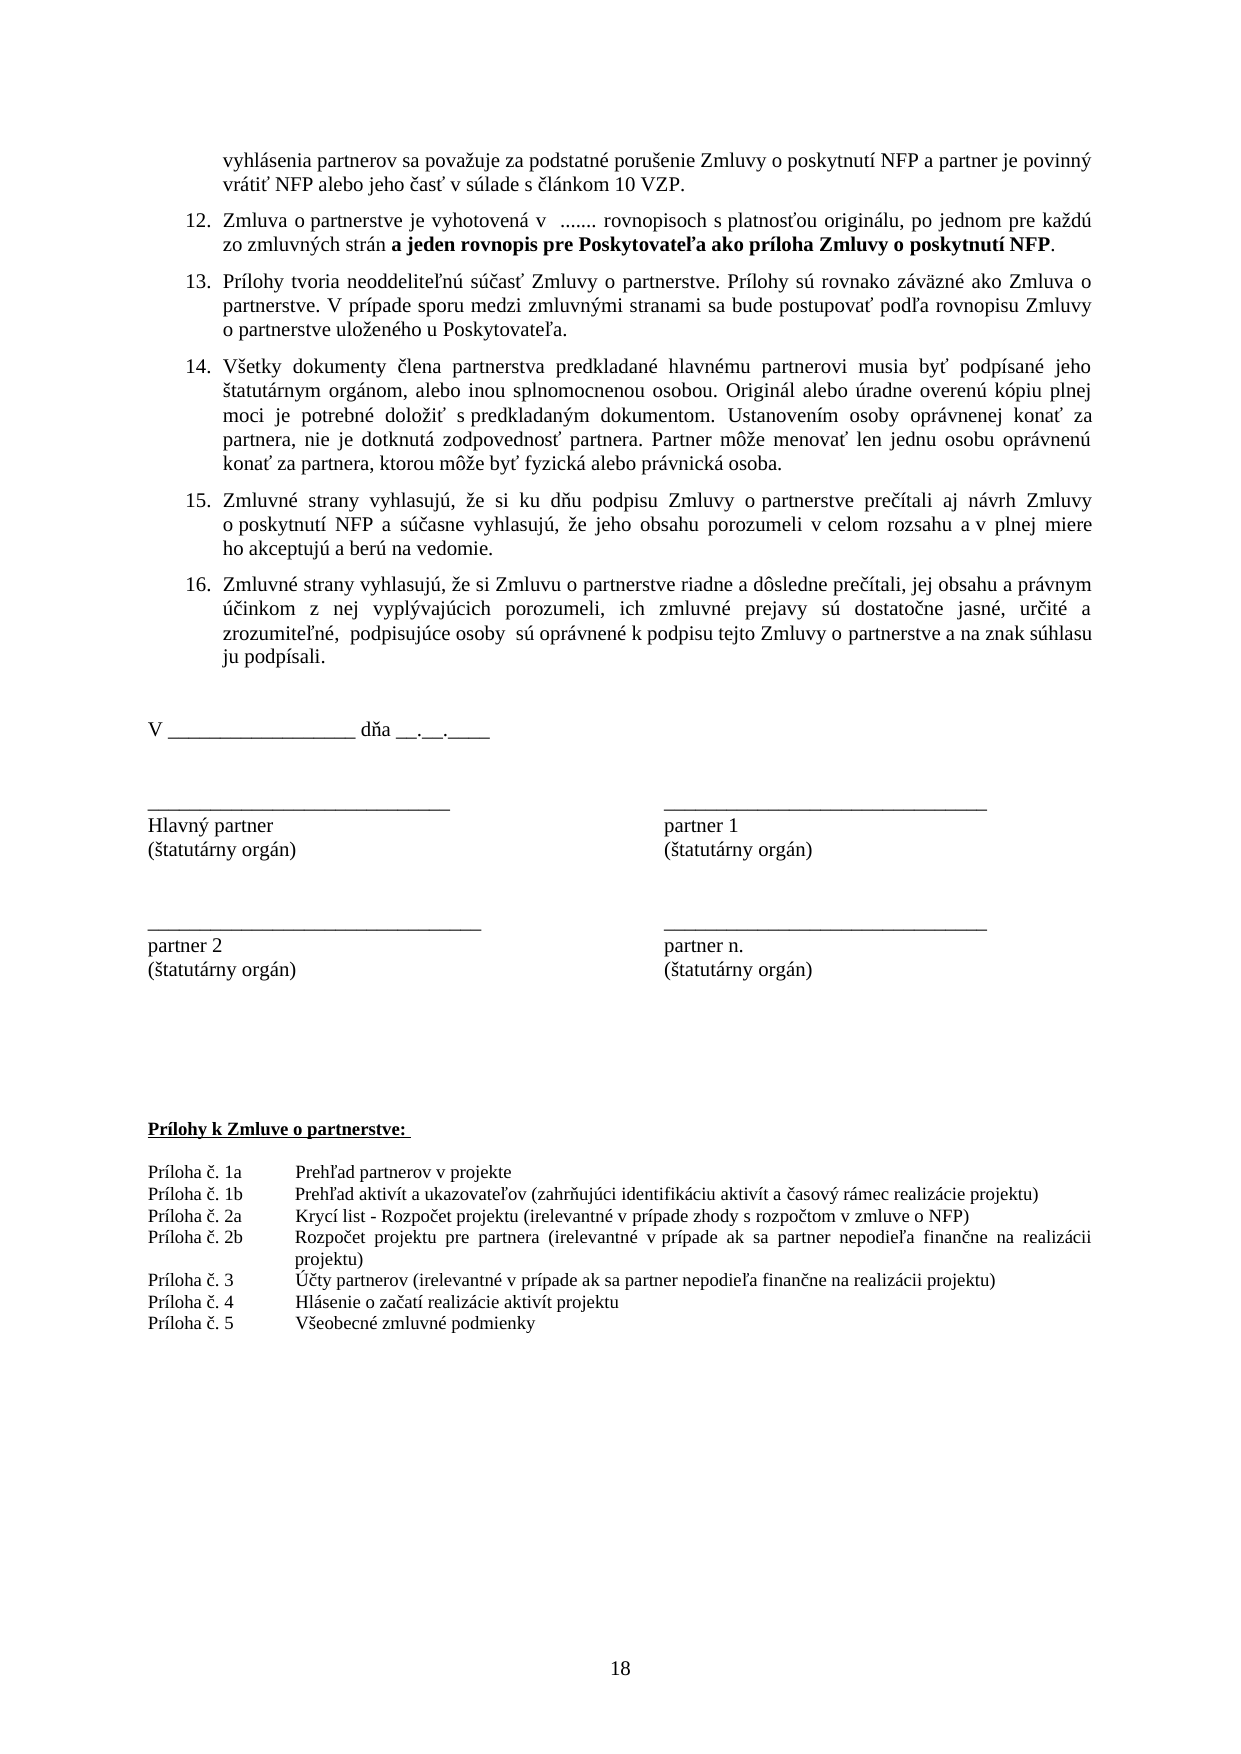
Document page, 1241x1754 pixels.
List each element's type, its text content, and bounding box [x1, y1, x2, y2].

text V __________________ dňa __.__.____ [148, 717, 1092, 741]
text Príloha č. 2a Krycí list - Rozpočet projektu (irelevantné v prípade zhody s rozpočtom v zmluve o NFP) [148, 1204, 1092, 1226]
list Zmluvné strany vyhlasujú, že si Zmluvu o partnerstve riadne a dôsledne prečítali, jej obsahu a právnym účinkom z nej vyplývajúcich porozumeli, ich zmluvné prejavy sú dostatočne jasné, určité a zrozumiteľné, podpisujúce osoby sú oprávnené k podpisu tejto Zmluvy o partnerstve a na znak súhlasu ju podpísali. [185, 572, 1092, 668]
text Príloha č. 2b Rozpočet projektu pre partnera (irelevantné v prípade ak sa partner nepodieľa finančne na realizácii projektu) [148, 1226, 1092, 1269]
text (štatutárny orgán) (štatutárny orgán) [148, 957, 1092, 981]
text Príloha č. 5 Všeobecné zmluvné podmienky [148, 1312, 1092, 1334]
text Príloha č. 3 Účty partnerov (irelevantné v prípade ak sa partner nepodieľa finančne na realizácii projektu) [148, 1269, 1092, 1291]
text (štatutárny orgán) (štatutárny orgán) [148, 837, 1092, 861]
list Všetky dokumenty člena partnerstva predkladané hlavnému partnerovi musia byť podpísané jeho štatutárnym orgánom, alebo inou splnomocnenou osobou. Originál alebo úradne overenú kópiu plnej moci je potrebné doložiť s predkladaným dokumentom. Ustanovením osoby oprávnenej konať za partnera, nie je dotknutá zodpovednosť partnera. Partner môže menovať len jednu osobu oprávnenú konať za partnera, ktorou môže byť fyzická alebo právnická osoba. [185, 354, 1092, 475]
text Prílohy k Zmluve o partnerstve: [148, 1118, 1092, 1140]
text _____________________________ _______________________________ [148, 789, 1092, 813]
list Zmluva o partnerstve je vyhotovená v ....... rovnopisoch s platnosťou originálu, po jednom pre každú zo zmluvných strán a jeden rovnopis pre Poskytovateľa ako príloha Zmluvy o poskytnutí NFP. [185, 208, 1092, 256]
list Prílohy tvoria neoddeliteľnú súčasť Zmluvy o partnerstve. Prílohy sú rovnako záväzné ako Zmluva o partnerstve. V prípade sporu medzi zmluvnými stranami sa bude postupovať podľa rovnopisu Zmluvy o partnerstve uloženého u Poskytovateľa. [185, 269, 1092, 341]
text Hlavný partner partner 1 [148, 813, 1092, 837]
text Príloha č. 1b Prehľad aktivít a ukazovateľov (zahrňujúci identifikáciu aktivít a časový rámec realizácie projektu) [148, 1183, 1092, 1204]
text partner 2 partner n. [148, 933, 1092, 957]
text Príloha č. 4 Hlásenie o začatí realizácie aktivít projektu [148, 1291, 1092, 1312]
text Príloha č. 1a Prehľad partnerov v projekte [148, 1161, 1092, 1183]
list Zmluvné strany vyhlasujú, že si ku dňu podpisu Zmluvy o partnerstve prečítali aj návrh Zmluvy o poskytnutí NFP a súčasne vyhlasujú, že jeho obsahu porozumeli v celom rozsahu a v plnej miere ho akceptujú a berú na vedomie. [185, 488, 1092, 560]
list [185, 148, 1092, 196]
text ________________________________ _______________________________ [148, 909, 1092, 933]
